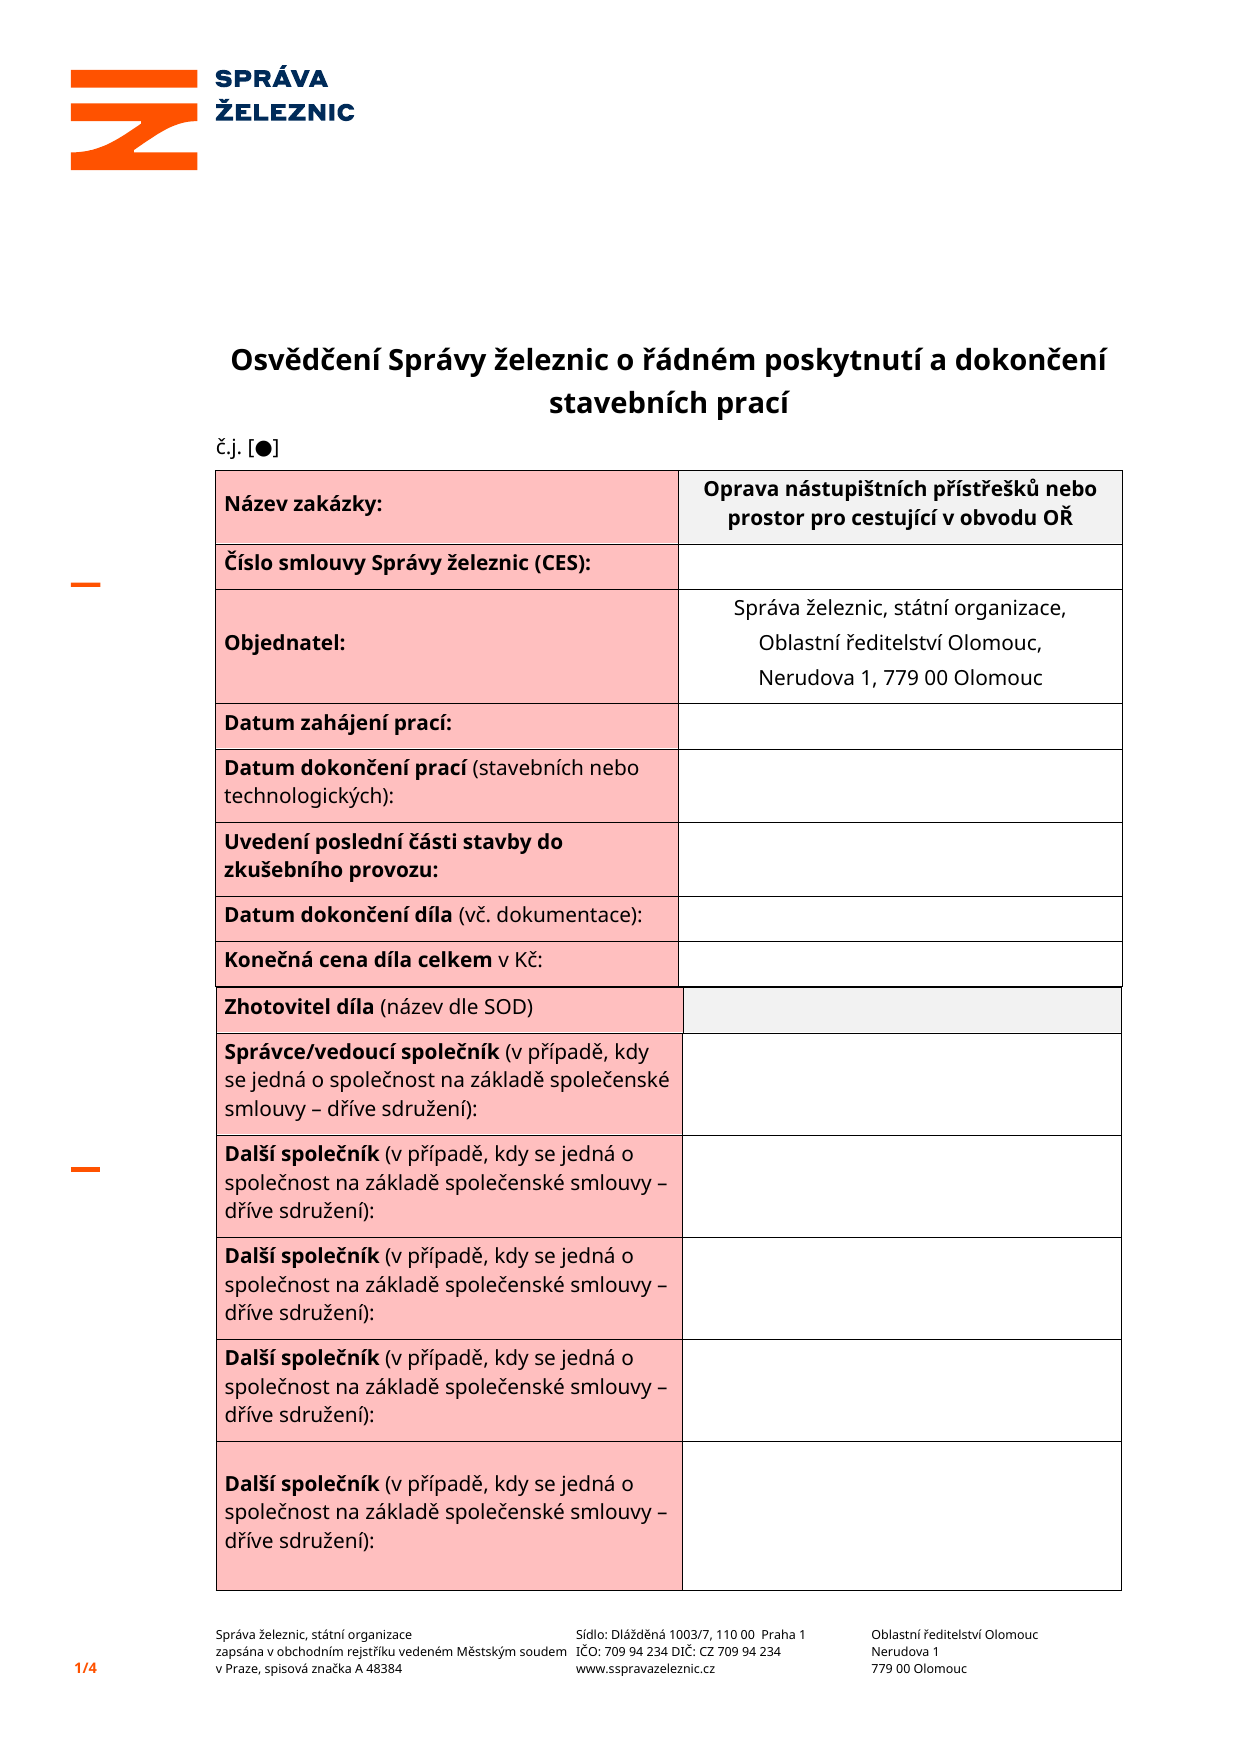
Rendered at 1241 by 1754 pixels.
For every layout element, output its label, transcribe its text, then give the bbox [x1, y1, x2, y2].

table_cell Správa železnic, státní organizace, Oblastní ředitelství Olomouc, Nerudova 1, 779 00 Olomouc [679, 590, 1122, 703]
text Osvědčení Správy železnic o řádném poskytnutí a dokončení stavebních prací [216, 339, 1122, 422]
table_cell Datum dokončení díla (vč. dokumentace): [216, 897, 678, 941]
table_header Oprava nástupištních přístřešků nebo prostor pro cestující v obvodu OŘ [679, 471, 1122, 543]
table_cell [683, 1442, 1121, 1590]
table_cell [679, 750, 1122, 822]
table_header Název zakázky: [216, 471, 678, 543]
table_cell [679, 545, 1122, 589]
table_header Zhotovitel díla (název dle SOD) [217, 988, 683, 1032]
table_cell [679, 704, 1122, 748]
table_cell Konečná cena díla celkem v Kč: [216, 942, 678, 986]
table_cell Další společník (v případě, kdy se jedná o společnost na základě společenské smlouvy – dříve sdružení): [217, 1238, 682, 1339]
table_cell [679, 897, 1122, 941]
table_cell [679, 942, 1122, 986]
table_cell [679, 823, 1122, 896]
table_cell [683, 1238, 1121, 1339]
table_header [684, 988, 1121, 1032]
table_cell Správce/vedoucí společník (v případě, kdy se jedná o společnost na základě společenské smlouvy – dříve sdružení): [217, 1034, 682, 1134]
table_cell Další společník (v případě, kdy se jedná o společnost na základě společenské smlouvy – dříve sdružení): [217, 1442, 682, 1590]
table_cell [683, 1340, 1121, 1441]
table_cell Datum zahájení prací: [216, 704, 678, 748]
text č.j. [●] [216, 432, 1122, 461]
table_cell [683, 1034, 1121, 1134]
table_cell Objednatel: [216, 590, 678, 703]
table_cell Datum dokončení prací (stavebních nebo technologických): [216, 750, 678, 822]
table_cell Další společník (v případě, kdy se jedná o společnost na základě společenské smlouvy – dříve sdružení): [217, 1136, 682, 1237]
table_cell Uvedení poslední části stavby do zkušebního provozu: [216, 823, 678, 896]
table_cell Další společník (v případě, kdy se jedná o společnost na základě společenské smlouvy – dříve sdružení): [217, 1340, 682, 1441]
table_cell Číslo smlouvy Správy železnic (CES): [216, 545, 678, 589]
table_cell [683, 1136, 1121, 1237]
